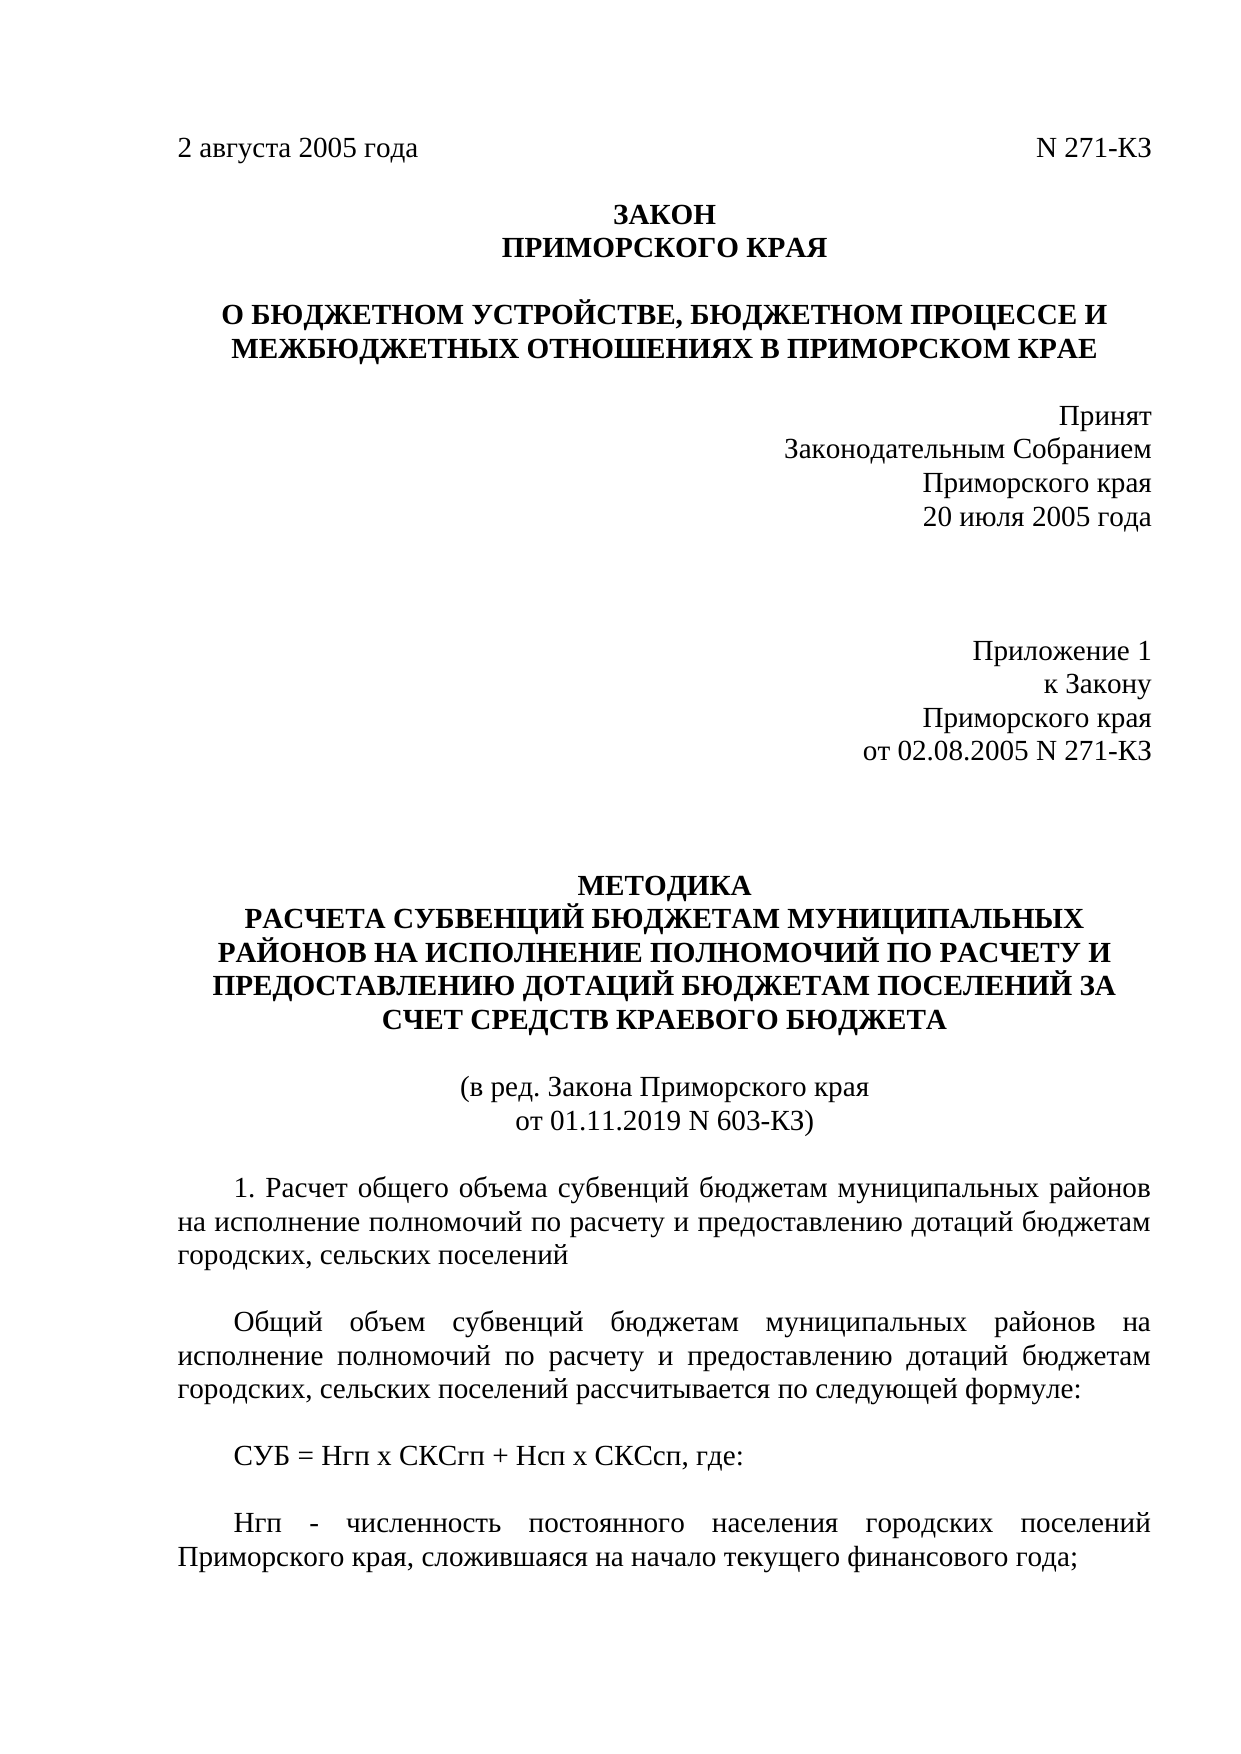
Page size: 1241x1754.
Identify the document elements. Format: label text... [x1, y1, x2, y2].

text Нгп - численность постоянного населения городских поселений Приморского края, сложившаяся на начало текущего финансового года; [177, 1506, 1152, 1573]
text Принят [177, 398, 1152, 432]
text (в ред. Закона Приморского края [177, 1069, 1152, 1103]
text СУБ = Нгп x СКСгп + Нсп x СКСсп, где: [177, 1438, 1152, 1472]
text Приморского края [177, 700, 1152, 733]
table_header N 271-КЗ [664, 130, 1152, 163]
text Приморского края [177, 465, 1152, 499]
text РАСЧЕТА СУБВЕНЦИЙ БЮДЖЕТАМ МУНИЦИПАЛЬНЫХ РАЙОНОВ НА ИСПОЛНЕНИЕ ПОЛНОМОЧИЙ ПО РАСЧЕТУ И ПРЕДОСТАВЛЕНИЮ ДОТАЦИЙ БЮДЖЕТАМ ПОСЕЛЕНИЙ ЗА СЧЕТ СРЕДСТВ КРАЕВОГО БЮДЖЕТА [177, 901, 1152, 1036]
title ПРИМОРСКОГО КРАЯ [177, 230, 1152, 264]
title ЗАКОН [177, 197, 1152, 230]
text 20 июля 2005 года [177, 499, 1152, 532]
text от 01.11.2019 N 603-КЗ) [177, 1103, 1152, 1136]
text к Закону [177, 666, 1152, 700]
text О БЮДЖЕТНОМ УСТРОЙСТВЕ, БЮДЖЕТНОМ ПРОЦЕССЕ И МЕЖБЮДЖЕТНЫХ ОТНОШЕНИЯХ В ПРИМОРСКОМ КРАЕ [177, 297, 1152, 364]
table_header 2 августа 2005 года [177, 130, 664, 163]
text Законодательным Собранием [177, 432, 1152, 465]
text Приложение 1 [177, 633, 1152, 666]
text Общий объем субвенций бюджетам муниципальных районов на исполнение полномочий по расчету и предоставлению дотаций бюджетам городских, сельских поселений рассчитывается по следующей формуле: [177, 1304, 1152, 1405]
text МЕТОДИКА [177, 868, 1152, 901]
text 1. Расчет общего объема субвенций бюджетам муниципальных районов на исполнение полномочий по расчету и предоставлению дотаций бюджетам городских, сельских поселений [177, 1170, 1152, 1271]
text от 02.08.2005 N 271-КЗ [177, 733, 1152, 767]
